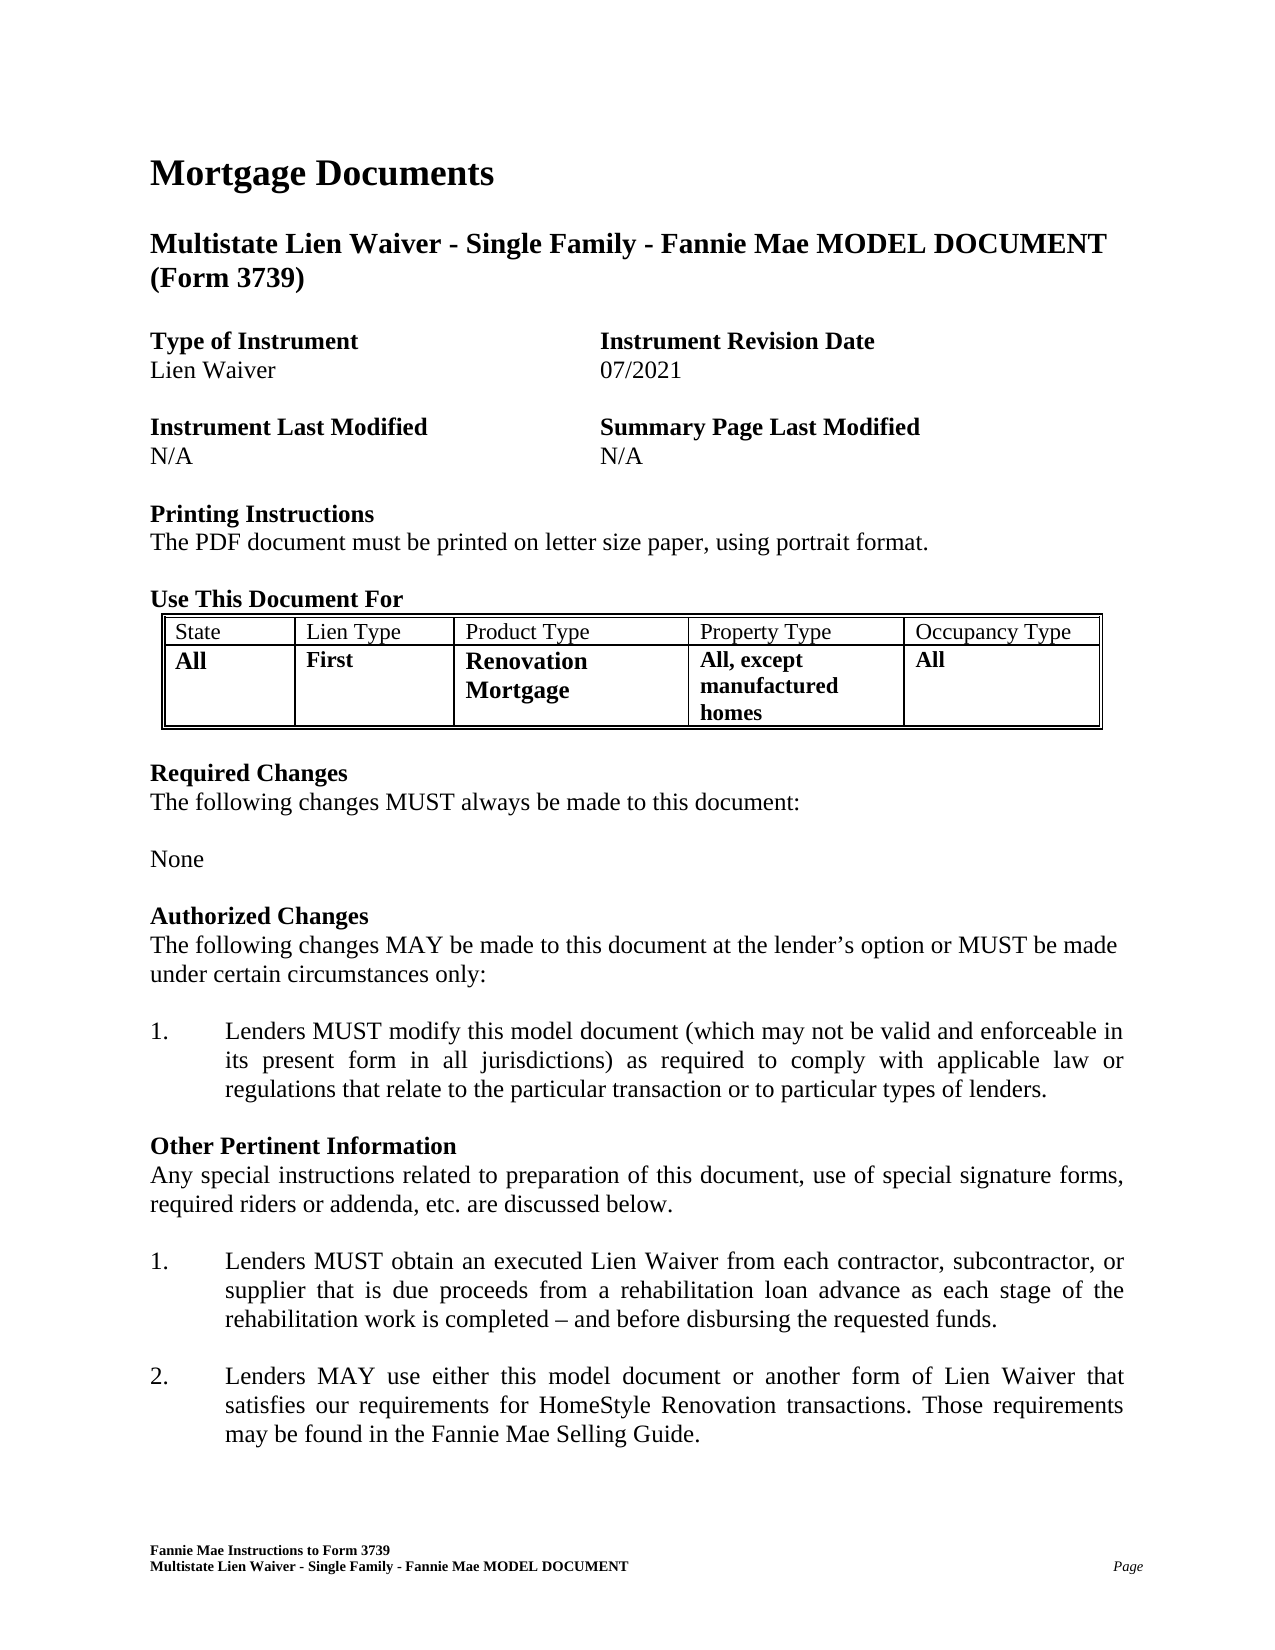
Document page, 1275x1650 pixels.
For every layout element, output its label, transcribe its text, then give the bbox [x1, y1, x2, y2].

table_header Occupancy Type [905, 618, 1099, 644]
text Lien Waiver 07/2021 [150, 355, 1125, 384]
text Other Pertinent Information [150, 1131, 1125, 1160]
table_header Product Type [455, 618, 688, 644]
text The following changes MUST always be made to this document: [150, 787, 1125, 816]
table_header State [166, 618, 294, 644]
text Multistate Lien Waiver - Single Family - Fannie Mae MODEL DOCUMENT (Form 3739) [150, 226, 1125, 293]
table_cell All [166, 646, 294, 725]
list Lenders MUST modify this model document (which may not be valid and enforceable in its present form in all jurisdictions) as required to comply with applicable law or regulations that relate to the particular transaction or to particular types of lenders. [150, 1016, 1125, 1103]
text N/A N/A [150, 441, 1125, 470]
list Lenders MUST obtain an executed Lien Waiver from each contractor, subcontractor, or supplier that is due proceeds from a rehabilitation loan advance as each stage of the rehabilitation work is completed – and before disbursing the requested funds. [150, 1246, 1125, 1333]
table_header Lien Type [296, 618, 453, 644]
table_header Property Type [689, 618, 903, 644]
subtitle Mortgage Documents [150, 150, 1125, 193]
text Type of Instrument Instrument Revision Date [150, 326, 1125, 355]
text Any special instructions related to preparation of this document, use of special signature forms, required riders or addenda, etc. are discussed below. [150, 1160, 1125, 1218]
text The following changes MAY be made to this document at the lender’s option or MUST be made under certain circumstances only: [150, 930, 1125, 988]
text Required Changes [150, 758, 1125, 787]
table_cell All, except manufactured homes [689, 646, 903, 725]
text The PDF document must be printed on letter size paper, using portrait format. [150, 527, 1125, 556]
table_cell First [296, 646, 453, 725]
text None [150, 844, 1125, 873]
table_cell Renovation Mortgage [455, 646, 688, 725]
text Printing Instructions [150, 499, 1125, 527]
text Instrument Last Modified Summary Page Last Modified [150, 412, 1125, 441]
table_cell All [905, 646, 1099, 725]
text Authorized Changes [150, 901, 1125, 930]
text Use This Document For [150, 584, 1125, 613]
list Lenders MAY use either this model document or another form of Lien Waiver that satisfies our requirements for HomeStyle Renovation transactions. Those requirements may be found in the Fannie Mae Selling Guide. [150, 1361, 1125, 1448]
